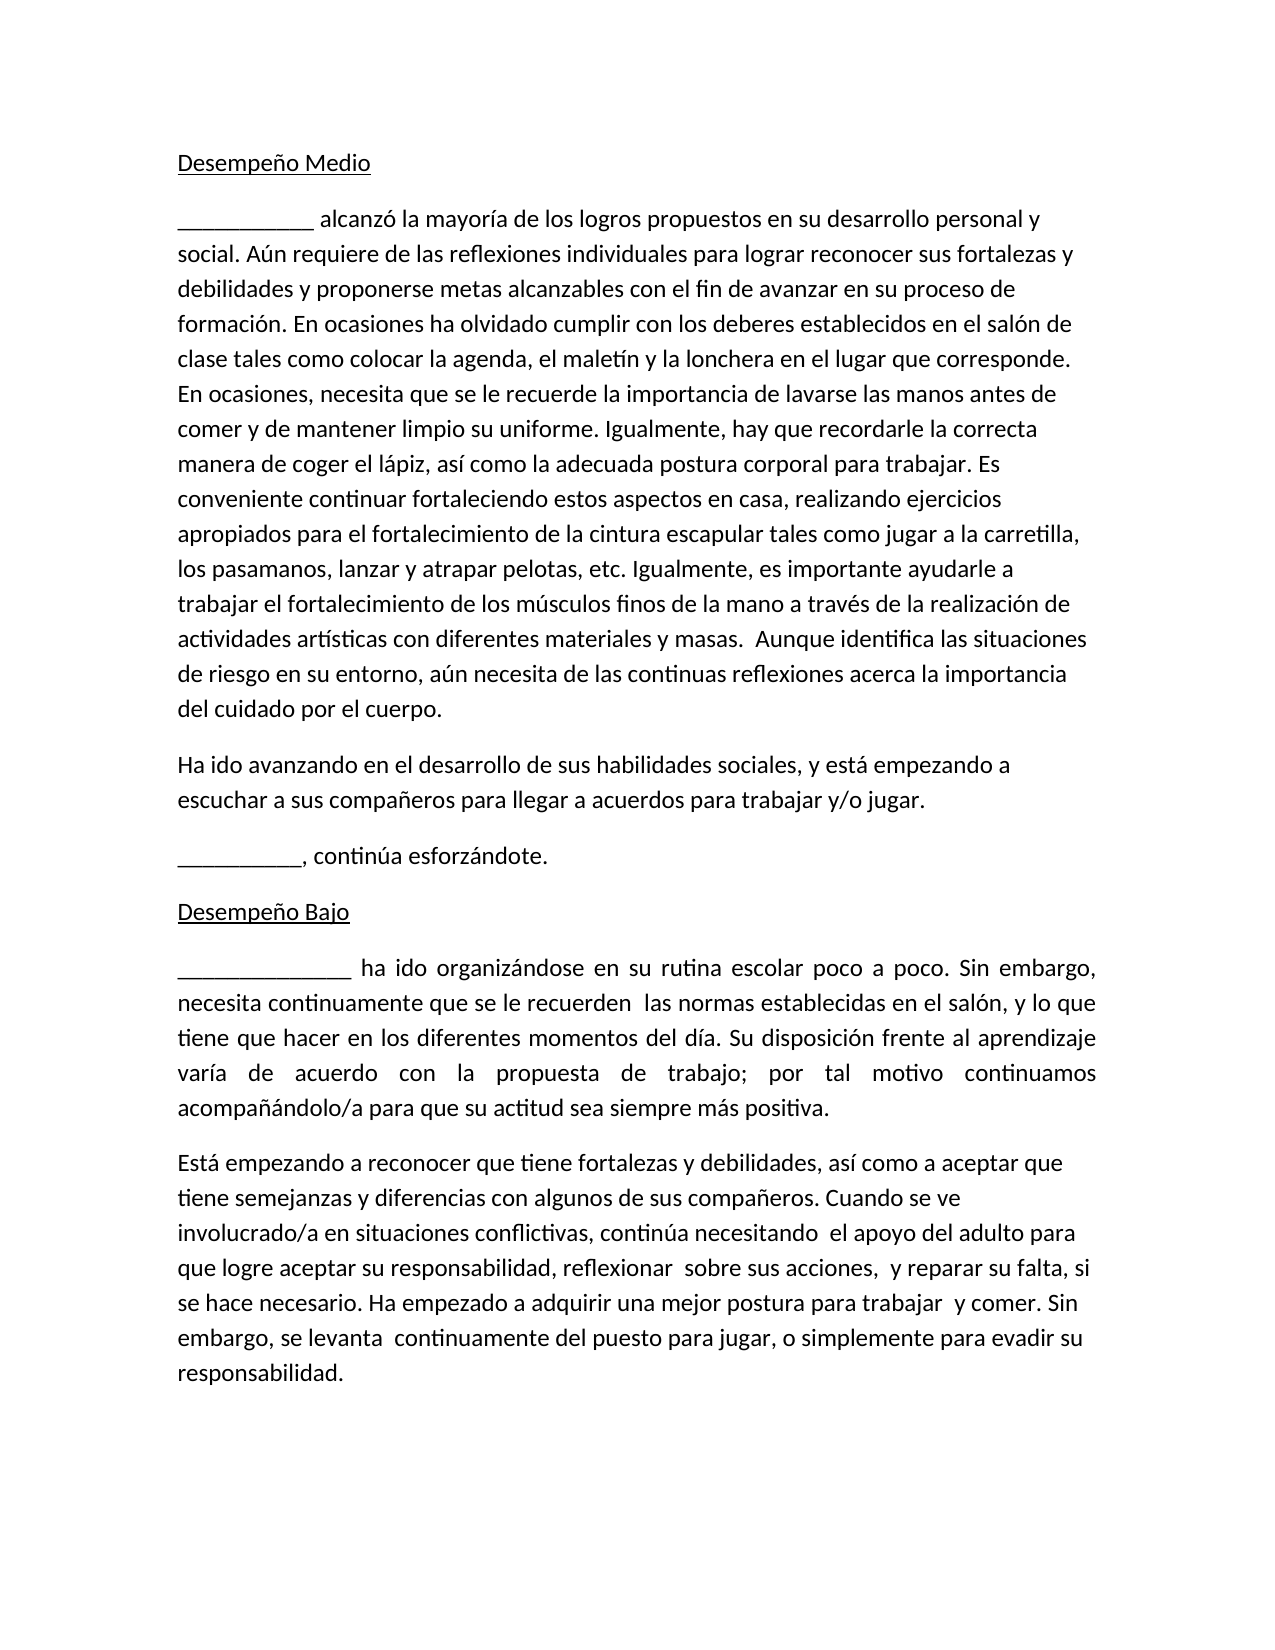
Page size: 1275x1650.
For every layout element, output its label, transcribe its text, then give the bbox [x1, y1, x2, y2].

text ______________ ha ido organizándose en su rutina escolar poco a poco. Sin embargo, necesita continuamente que se le recuerden las normas establecidas en el salón, y lo que tiene que hacer en los diferentes momentos del día. Su disposición frente al aprendizaje varía de acuerdo con la propuesta de trabajo; por tal motivo continuamos acompañándolo/a para que su actitud sea siempre más positiva. [177, 952, 1098, 1122]
text Ha ido avanzando en el desarrollo de sus habilidades sociales, y está empezando a escuchar a sus compañeros para llegar a acuerdos para trabajar y/o jugar. [177, 749, 1098, 815]
text Desempeño Bajo [177, 896, 1098, 926]
text __________, continúa esforzándote. [177, 840, 1098, 871]
text ___________ alcanzó la mayoría de los logros propuestos en su desarrollo personal y social. Aún requiere de las reflexiones individuales para lograr reconocer sus fortalezas y debilidades y proponerse metas alcanzables con el fin de avanzar en su proceso de formación. En ocasiones ha olvidado cumplir con los deberes establecidos en el salón de clase tales como colocar la agenda, el maletín y la lonchera en el lugar que corresponde. En ocasiones, necesita que se le recuerde la importancia de lavarse las manos antes de comer y de mantener limpio su uniforme. Igualmente, hay que recordarle la correcta manera de coger el lápiz, así como la adecuada postura corporal para trabajar. Es conveniente continuar fortaleciendo estos aspectos en casa, realizando ejercicios apropiados para el fortalecimiento de la cintura escapular tales como jugar a la carretilla, los pasamanos, lanzar y atrapar pelotas, etc. Igualmente, es importante ayudarle a trabajar el fortalecimiento de los músculos finos de la mano a través de la realización de actividades artísticas con diferentes materiales y masas. Aunque identifica las situaciones de riesgo en su entorno, aún necesita de las continuas reflexiones acerca la importancia del cuidado por el cuerpo. [177, 203, 1098, 724]
text Desempeño Medio [177, 148, 1098, 178]
text Está empezando a reconocer que tiene fortalezas y debilidades, así como a aceptar que tiene semejanzas y diferencias con algunos de sus compañeros. Cuando se ve involucrado/a en situaciones conflictivas, continúa necesitando el apoyo del adulto para que logre aceptar su responsabilidad, reflexionar sobre sus acciones, y reparar su falta, si se hace necesario. Ha empezado a adquirir una mejor postura para trabajar y comer. Sin embargo, se levanta continuamente del puesto para jugar, o simplemente para evadir su responsabilidad. [177, 1148, 1098, 1388]
